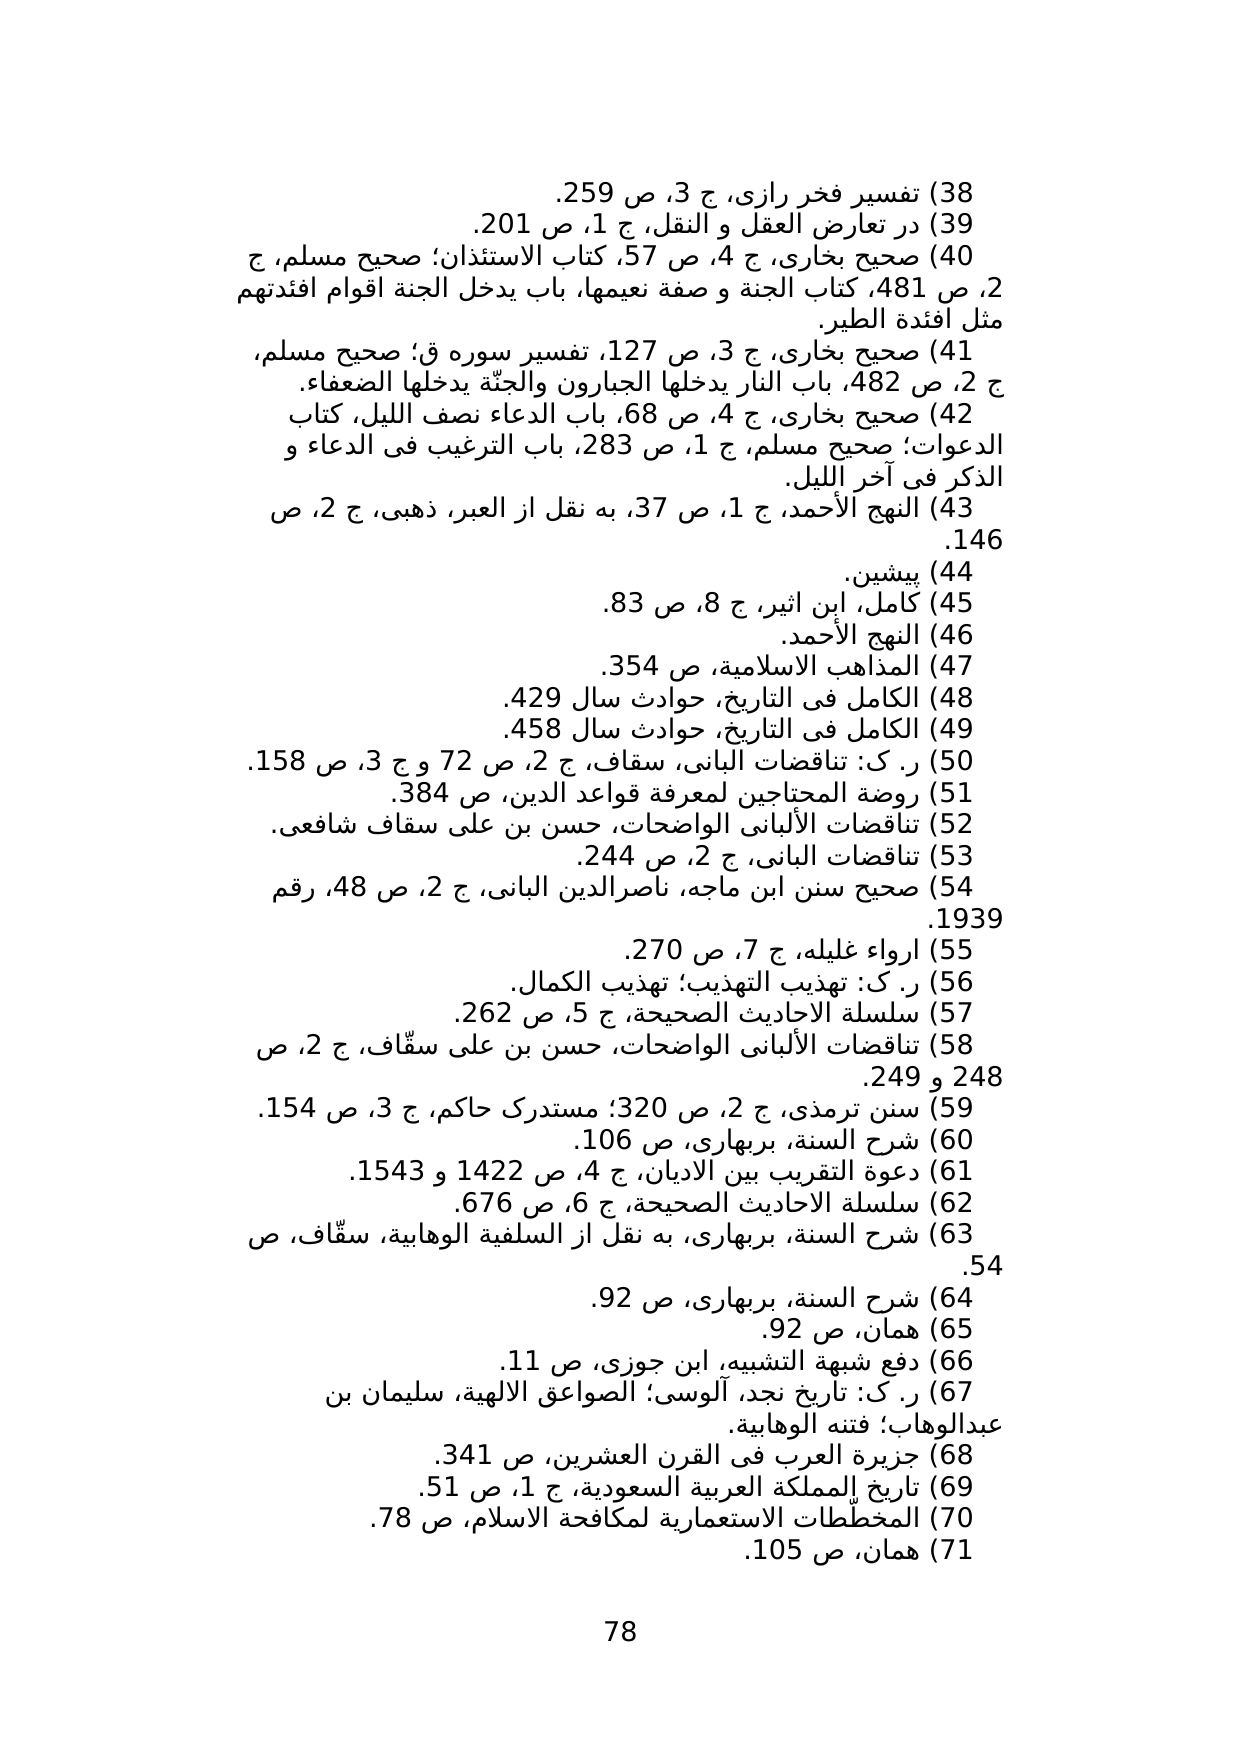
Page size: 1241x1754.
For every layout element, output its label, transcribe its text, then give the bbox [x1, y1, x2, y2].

text 50) ر. ک: تناقضات البانی، سقاف، ج 2، ص 72 و ج 3، ص 158. [236, 745, 1004, 777]
text 47) المذاهب الاسلامیة، ص 354. [236, 651, 1004, 682]
text 48) الکامل فی التاریخ، حوادث سال 429. [236, 682, 1004, 714]
text 70) المخطّطات الاستعماریة لمکافحة الاسلام، ص 78. [236, 1503, 1004, 1534]
text 39) در تعارض العقل و النقل، ج 1، ص 201. [236, 209, 1004, 240]
text 60) شرح السنة، بربهاری، ص 106. [236, 1124, 1004, 1156]
text 65) همان، ص 92. [236, 1313, 1004, 1345]
text 38) تفسیر فخر رازی، ج 3، ص 259. [236, 177, 1004, 209]
text 46) النهج الأحمد. [236, 619, 1004, 651]
text 49) الکامل فی التاریخ، حوادث سال 458. [236, 714, 1004, 745]
text 42) صحیح بخاری، ج 4، ص 68، باب الدعاء نصف اللیل، کتاب الدعوات؛ صحیح مسلم، ج 1، ص 283، باب الترغیب فی الدعاء و الذکر فی آخر اللیل. [236, 398, 1004, 493]
text 61) دعوة التقریب بین الادیان، ج 4، ص 1422 و 1543. [236, 1156, 1004, 1187]
text 57) سلسلة الاحادیث الصحیحة، ج 5، ص 262. [236, 998, 1004, 1029]
text 66) دفع شبهة التشبیه، ابن جوزی، ص 11. [236, 1345, 1004, 1377]
text 44) پیشین. [236, 556, 1004, 587]
text 63) شرح السنة، بربهاری، به نقل از السلفیة الوهابیة، سقّاف، ص 54. [236, 1219, 1004, 1282]
text 54) صحیح سنن ابن ماجه، ناصرالدین البانی، ج 2، ص 48، رقم 1939. [236, 872, 1004, 935]
text 69) تاریخ المملکة العربیة السعودیة، ج 1، ص 51. [236, 1471, 1004, 1503]
text 64) شرح السنة، بربهاری، ص 92. [236, 1282, 1004, 1313]
text 55) ارواء غلیله، ج 7، ص 270. [236, 935, 1004, 966]
text 67) ر. ک: تاریخ نجد، آلوسی؛ الصواعق الالهیة، سلیمان بن عبدالوهاب؛ فتنه الوهابیة. [236, 1377, 1004, 1440]
text 41) صحیح بخاری، ج 3، ص 127، تفسیر سوره ق؛ صحیح مسلم، ج 2، ص 482، باب النار یدخلها الجبارون والجنّة یدخلها الضعفاء. [236, 335, 1004, 398]
text 45) کامل، ابن اثیر، ج 8، ص 83. [236, 587, 1004, 619]
text 68) جزیرة العرب فی القرن العشرین، ص 341. [236, 1440, 1004, 1471]
text 71) همان، ص 105. [236, 1534, 1004, 1566]
text 40) صحیح بخاری، ج 4، ص 57، کتاب الاستئذان؛ صحیح مسلم، ج 2، ص 481، کتاب الجنة و صفة نعیمها، باب یدخل الجنة اقوام افئدتهم مثل افئدة الطیر. [236, 240, 1004, 335]
text 43) النهج الأحمد، ج 1، ص 37، به نقل از العبر، ذهبی، ج 2، ص 146. [236, 493, 1004, 556]
text 51) روضة المحتاجین لمعرفة قواعد الدین، ص 384. [236, 777, 1004, 808]
text 59) سنن ترمذی، ج 2، ص 320؛ مستدرک حاکم، ج 3، ص 154. [236, 1092, 1004, 1124]
text 52) تناقضات الألبانی الواضحات، حسن بن علی سقاف شافعی. [236, 808, 1004, 840]
text 58) تناقضات الألبانی الواضحات، حسن بن علی سقّاف، ج 2، ص 248 و 249. [236, 1029, 1004, 1092]
text 53) تناقضات البانی، ج 2، ص 244. [236, 840, 1004, 872]
text 62) سلسلة الاحادیث الصحیحة، ج 6، ص 676. [236, 1187, 1004, 1219]
text 56) ر. ک: تهذیب التهذیب؛ تهذیب الکمال. [236, 966, 1004, 998]
